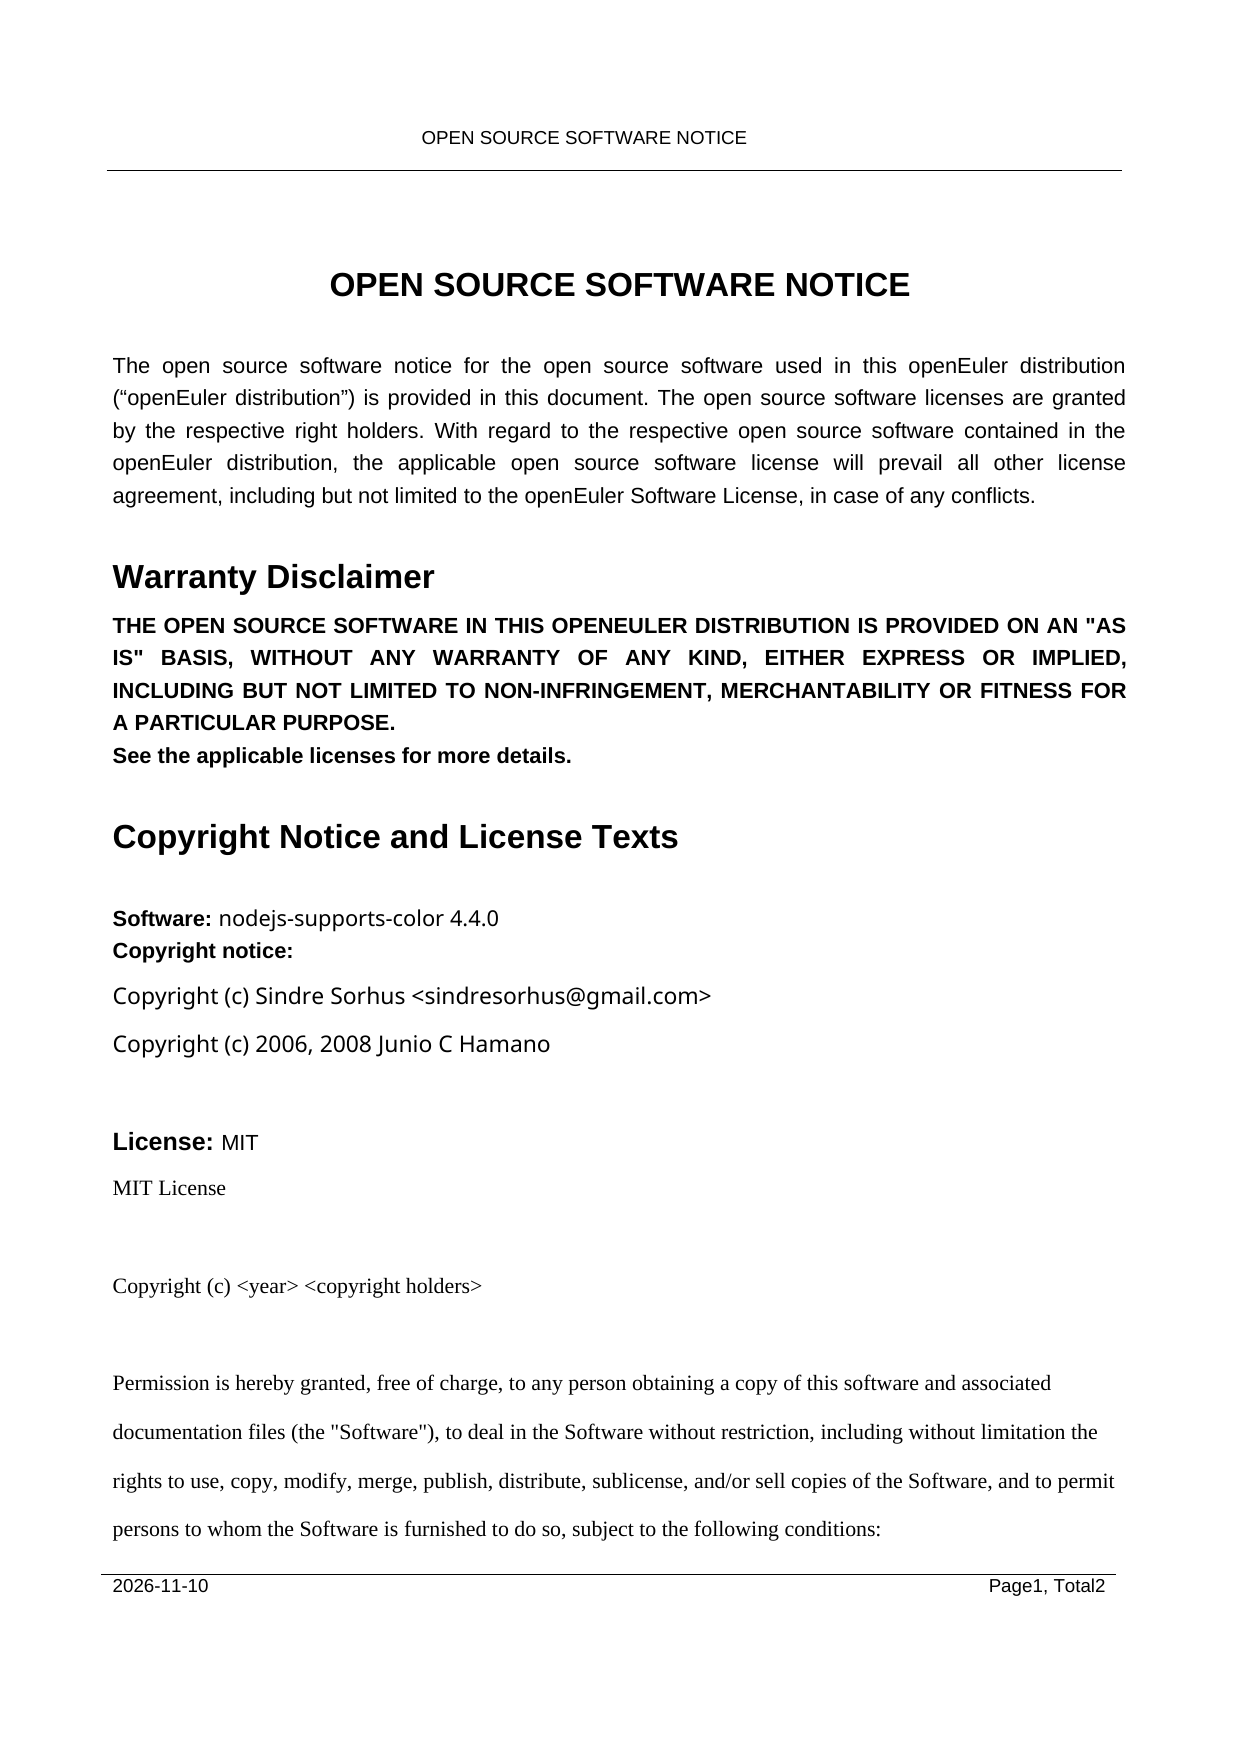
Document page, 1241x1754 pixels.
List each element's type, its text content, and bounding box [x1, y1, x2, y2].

text Copyright notice: [112, 934, 1128, 966]
text Copyright (c) Sindre Sorhus <sindresorhus@gmail.com> [112, 979, 1128, 1012]
text Software: nodejs-supports-color 4.4.0 [112, 901, 1128, 934]
text The open source software notice for the open source software used in this openEuler distribution (“openEuler distribution”) is provided in this document. The open source software licenses are granted by the respective right holders. With regard to the respective open source software contained in the openEuler distribution, the applicable open source software license will prevail all other license agreement, including but not limited to the openEuler Software License, in case of any conflicts. [112, 349, 1128, 511]
text Warranty Disclaimer [112, 544, 1128, 609]
text License: MIT [112, 1125, 1128, 1157]
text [112, 1172, 1128, 1545]
text Copyright Notice and License Texts [112, 804, 1128, 869]
text THE OPEN SOURCE SOFTWARE IN THIS OPENEULER DISTRIBUTION IS PROVIDED ON AN "AS IS" BASIS, WITHOUT ANY WARRANTY OF ANY KIND, EITHER EXPRESS OR IMPLIED, INCLUDING BUT NOT LIMITED TO NON-INFRINGEMENT, MERCHANTABILITY OR FITNESS FOR A PARTICULAR PURPOSE. See the applicable licenses for more details. [112, 609, 1128, 771]
text OPEN SOURCE SOFTWARE NOTICE [112, 251, 1128, 316]
text Copyright (c) 2006, 2008 Junio C Hamano [112, 1027, 1128, 1108]
